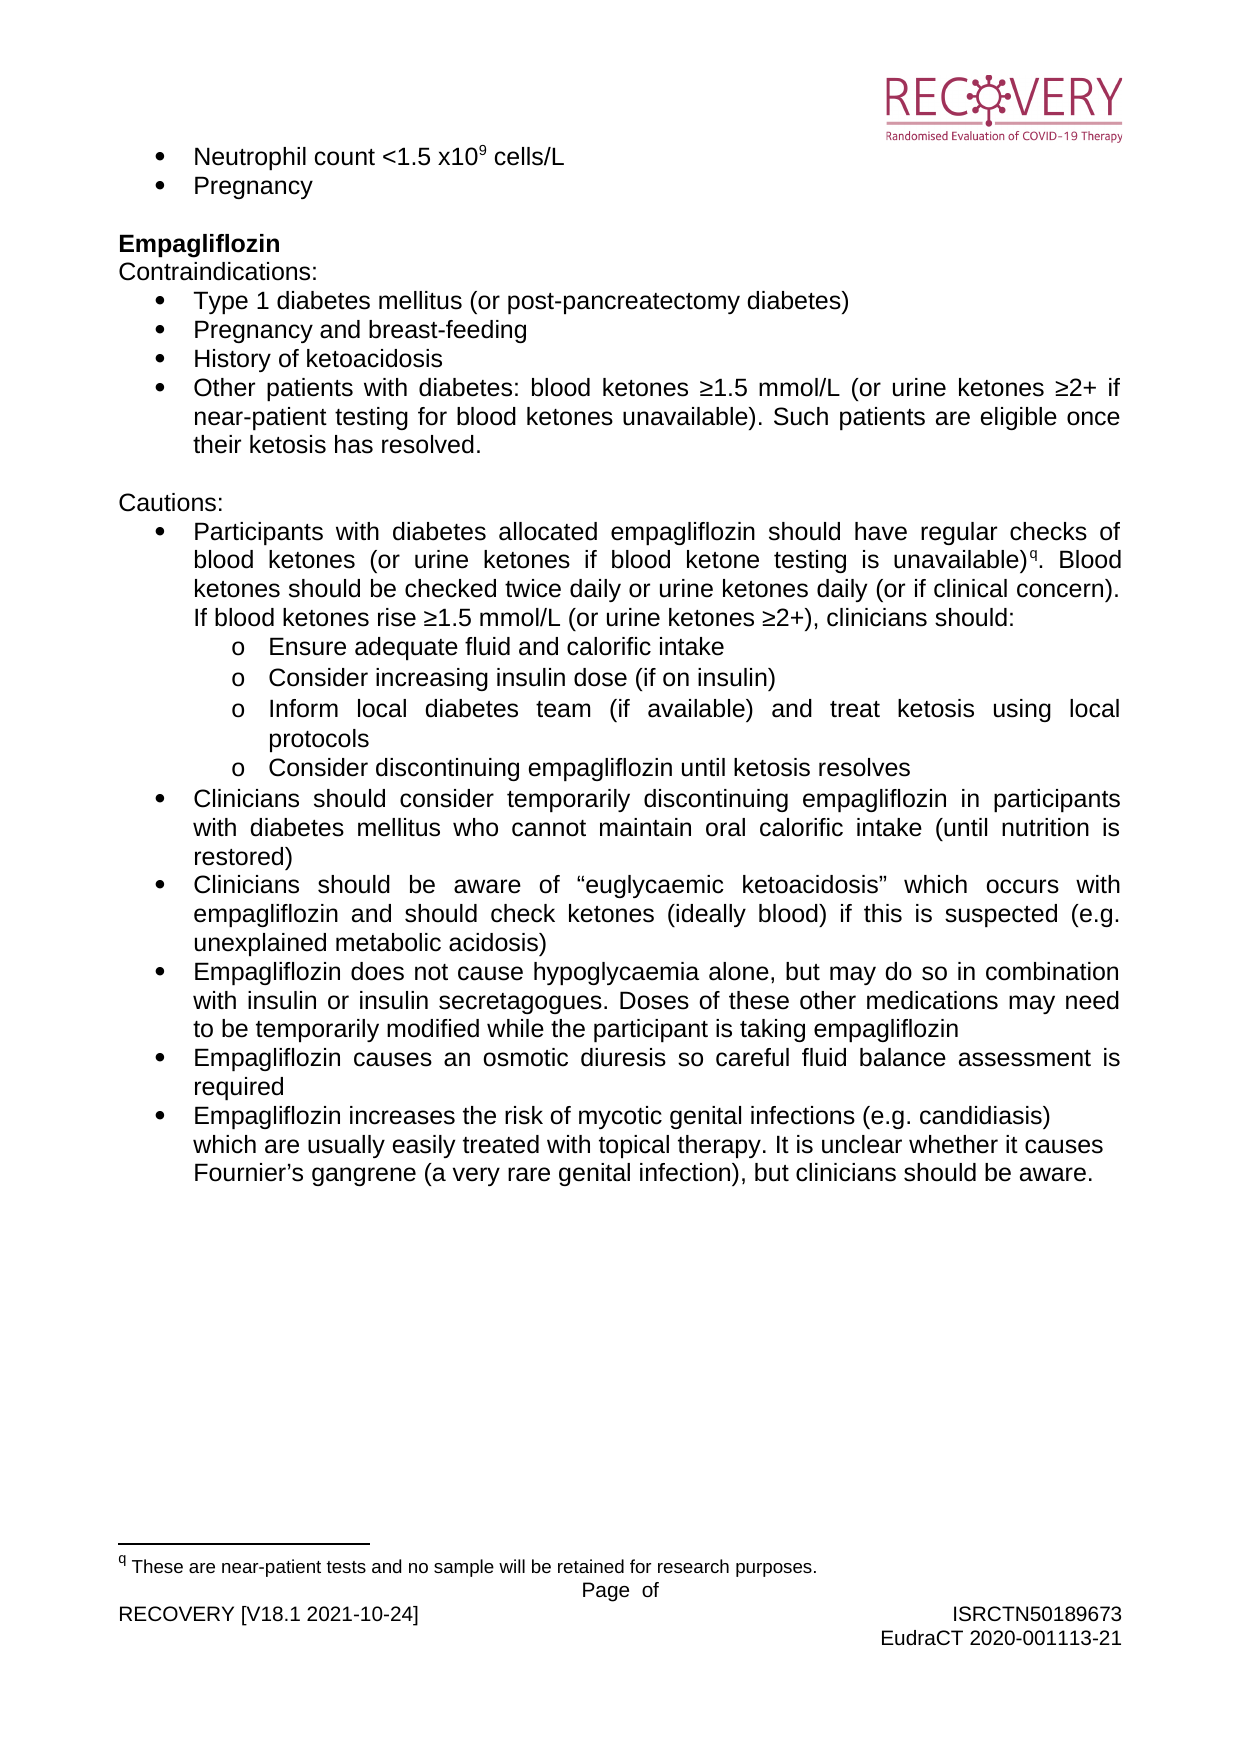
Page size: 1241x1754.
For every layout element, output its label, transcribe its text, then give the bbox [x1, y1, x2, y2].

list Empagliflozin increases the risk of mycotic genital infections (e.g. candidiasis) which are usually easily treated with topical therapy. It is unclear whether it causes Fournier’s gangrene (a very rare genital infection), but clinicians should be aware. [156, 1101, 1122, 1187]
list Clinicians should consider temporarily discontinuing empagliflozin in participants with diabetes mellitus who cannot maintain oral calorific intake (until nutrition is restored) [156, 784, 1122, 871]
list Clinicians should be aware of “euglycaemic ketoacidosis” which occurs with empagliflozin and should check ketones (ideally blood) if this is suspected (e.g. unexplained metabolic acidosis) [156, 871, 1122, 957]
list Empagliflozin does not cause hypoglycaemia alone, but may do so in combination with insulin or insulin secretagogues. Doses of these other medications may need to be temporarily modified while the participant is taking empagliflozin [156, 957, 1122, 1043]
list Pregnancy [156, 171, 1122, 200]
list Ensure adequate fluid and calorific intake [231, 632, 1122, 663]
list Participants with diabetes allocated empagliflozin should have regular checks of blood ketones (or urine ketones if blood ketone testing is unavailable). Blood ketones should be checked twice daily or urine ketones daily (or if clinical concern). If blood ketones rise ≥1.5 mmol/L (or urine ketones ≥2+), clinicians should: [156, 517, 1122, 632]
list Other patients with diabetes: blood ketones ≥1.5 mmol/L (or urine ketones ≥2+ if near-patient testing for blood ketones unavailable). Such patients are eligible once their ketosis has resolved. [156, 373, 1122, 459]
list Inform local diabetes team (if available) and treat ketosis using local protocols [231, 693, 1122, 753]
text Cautions: [118, 488, 1122, 517]
list Type 1 diabetes mellitus (or post-pancreatectomy diabetes) [156, 286, 1122, 315]
list Empagliflozin causes an osmotic diuresis so careful fluid balance assessment is required [156, 1043, 1122, 1101]
text Empagliflozin [118, 229, 1122, 257]
list Consider discontinuing empagliflozin until ketosis resolves [231, 753, 1122, 784]
list History of ketoacidosis [156, 344, 1122, 373]
picture [886, 75, 1123, 143]
list Consider increasing insulin dose (if on insulin) [231, 663, 1122, 693]
list Pregnancy and breast-feeding [156, 315, 1122, 344]
list Neutrophil count <1.5 x109 cells/L [156, 142, 1122, 171]
text Contraindications: [118, 257, 1122, 286]
